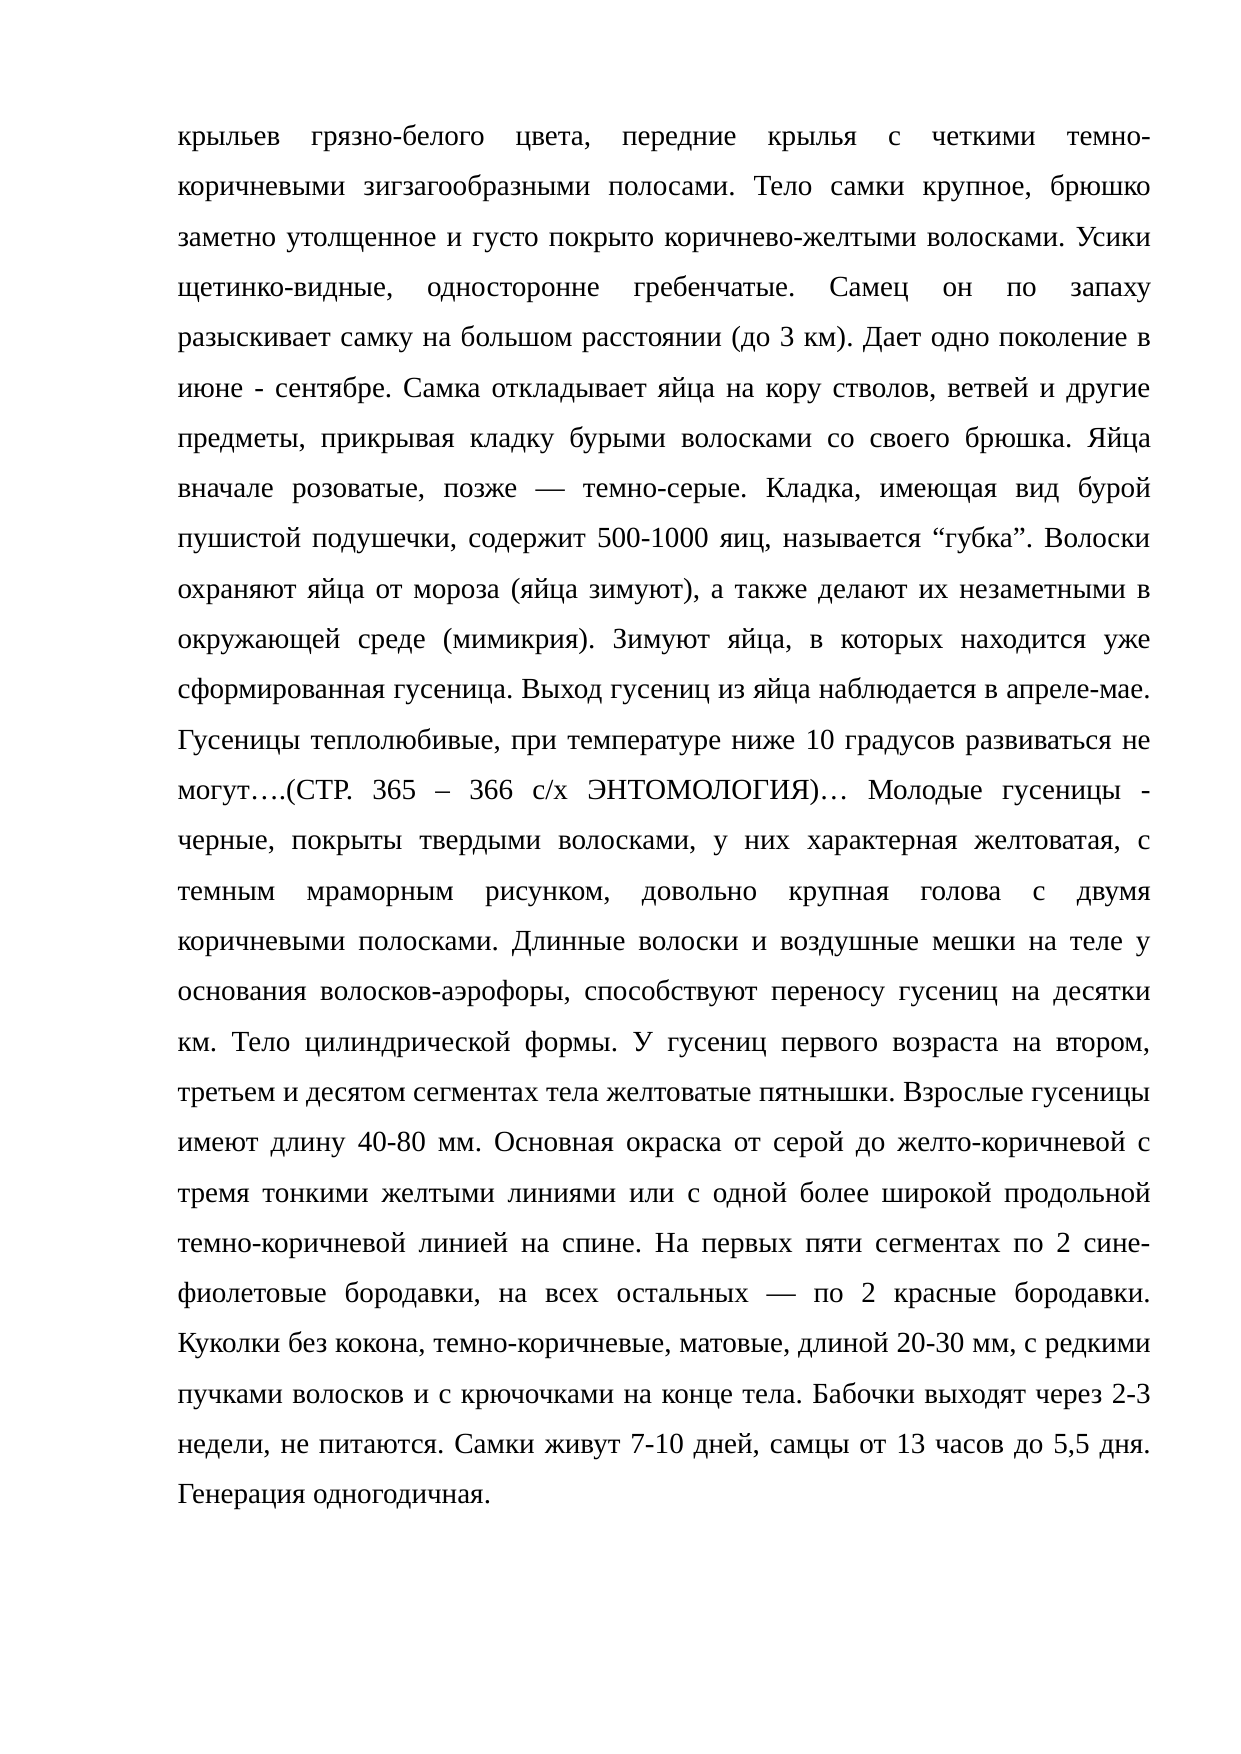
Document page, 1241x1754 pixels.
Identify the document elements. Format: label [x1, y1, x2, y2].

text [177, 118, 1152, 1510]
